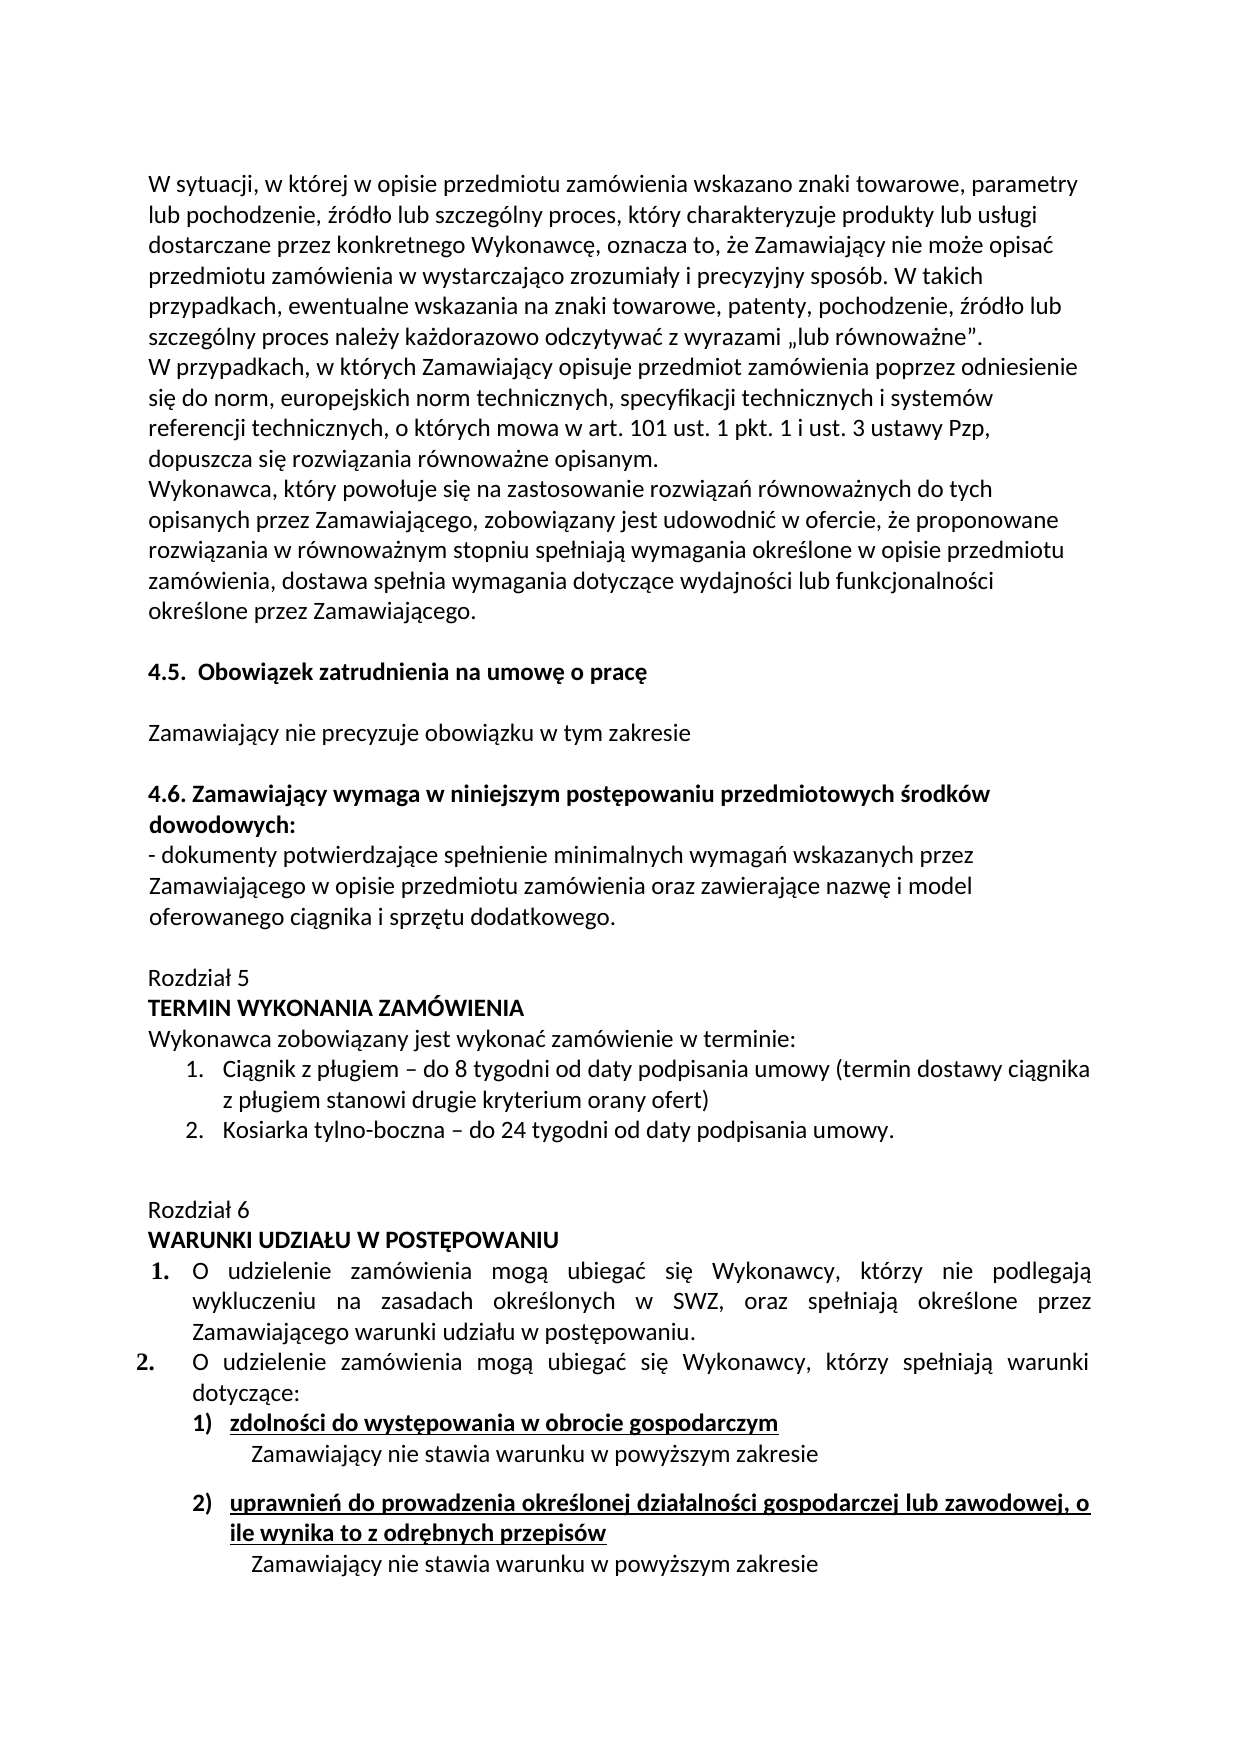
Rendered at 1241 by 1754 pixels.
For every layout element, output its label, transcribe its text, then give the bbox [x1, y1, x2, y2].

text 4.6. Zamawiający wymaga w niniejszym postępowaniu przedmiotowych środków dowodowych: [148, 779, 1093, 840]
list O udzielenie zamówienia mogą ubiegać się Wykonawcy, którzy spełniają warunki dotyczące: [154, 1346, 1091, 1407]
text Rozdział 6 [148, 1194, 1093, 1224]
text W sytuacji, w której w opisie przedmiotu zamówienia wskazano znaki towarowe, parametry lub pochodzenie, źródło lub szczególny proces, który charakteryzuje produkty lub usługi dostarczane przez konkretnego Wykonawcę, oznacza to, że Zamawiający nie może opisać przedmiotu zamówienia w wystarczająco zrozumiały i precyzyjny sposób. W takich przypadkach, ewentualne wskazania na znaki towarowe, patenty, pochodzenie, źródło lub szczególny proces należy każdorazowo odczytywać z wyrazami „lub równoważne”. [148, 168, 1093, 351]
text Zamawiający nie stawia warunku w powyższym zakresie [251, 1438, 1091, 1468]
list uprawnień do prowadzenia określonej działalności gospodarczej lub zawodowej, o ile wynika to z odrębnych przepisów [192, 1487, 1091, 1548]
list O udzielenie zamówienia mogą ubiegać się Wykonawcy, którzy nie podlegają wykluczeniu na zasadach określonych w SWZ, oraz spełniają określone przez Zamawiającego warunki udziału w postępowaniu. [169, 1255, 1093, 1346]
text Zamawiający nie precyzuje obowiązku w tym zakresie [148, 718, 1093, 748]
text W przypadkach, w których Zamawiający opisuje przedmiot zamówienia poprzez odniesienie się do norm, europejskich norm technicznych, specyfikacji technicznych i systemów referencji technicznych, o których mowa w art. 101 ust. 1 pkt. 1 i ust. 3 ustawy Pzp, dopuszcza się rozwiązania równoważne opisanym. [148, 351, 1093, 473]
text Wykonawca, który powołuje się na zastosowanie rozwiązań równoważnych do tych opisanych przez Zamawiającego, zobowiązany jest udowodnić w ofercie, że proponowane rozwiązania w równoważnym stopniu spełniają wymagania określone w opisie przedmiotu zamówienia, dostawa spełnia wymagania dotyczące wydajności lub funkcjonalności określone przez Zamawiającego. [148, 473, 1093, 626]
text Wykonawca zobowiązany jest wykonać zamówienie w terminie: [148, 1023, 1093, 1053]
list zdolności do występowania w obrocie gospodarczym [192, 1407, 1091, 1438]
subtitle WARUNKI UDZIAŁU W POSTĘPOWANIU [148, 1224, 1019, 1255]
text Zamawiający nie stawia warunku w powyższym zakresie [251, 1548, 1091, 1578]
text Rozdział 5 [148, 962, 1093, 992]
subtitle TERMIN WYKONANIA ZAMÓWIENIA [148, 992, 1019, 1023]
text 4.5. Obowiązek zatrudnienia na umowę o pracę [148, 657, 1093, 687]
list Kosiarka tylno-boczna – do 24 tygodni od daty podpisania umowy. [185, 1114, 1093, 1145]
text - dokumenty potwierdzające spełnienie minimalnych wymagań wskazanych przez Zamawiającego w opisie przedmiotu zamówienia oraz zawierające nazwę i model oferowanego ciągnika i sprzętu dodatkowego. [148, 840, 1093, 931]
list Ciągnik z pługiem – do 8 tygodni od daty podpisania umowy (termin dostawy ciągnika z pługiem stanowi drugie kryterium orany ofert) [185, 1053, 1093, 1114]
